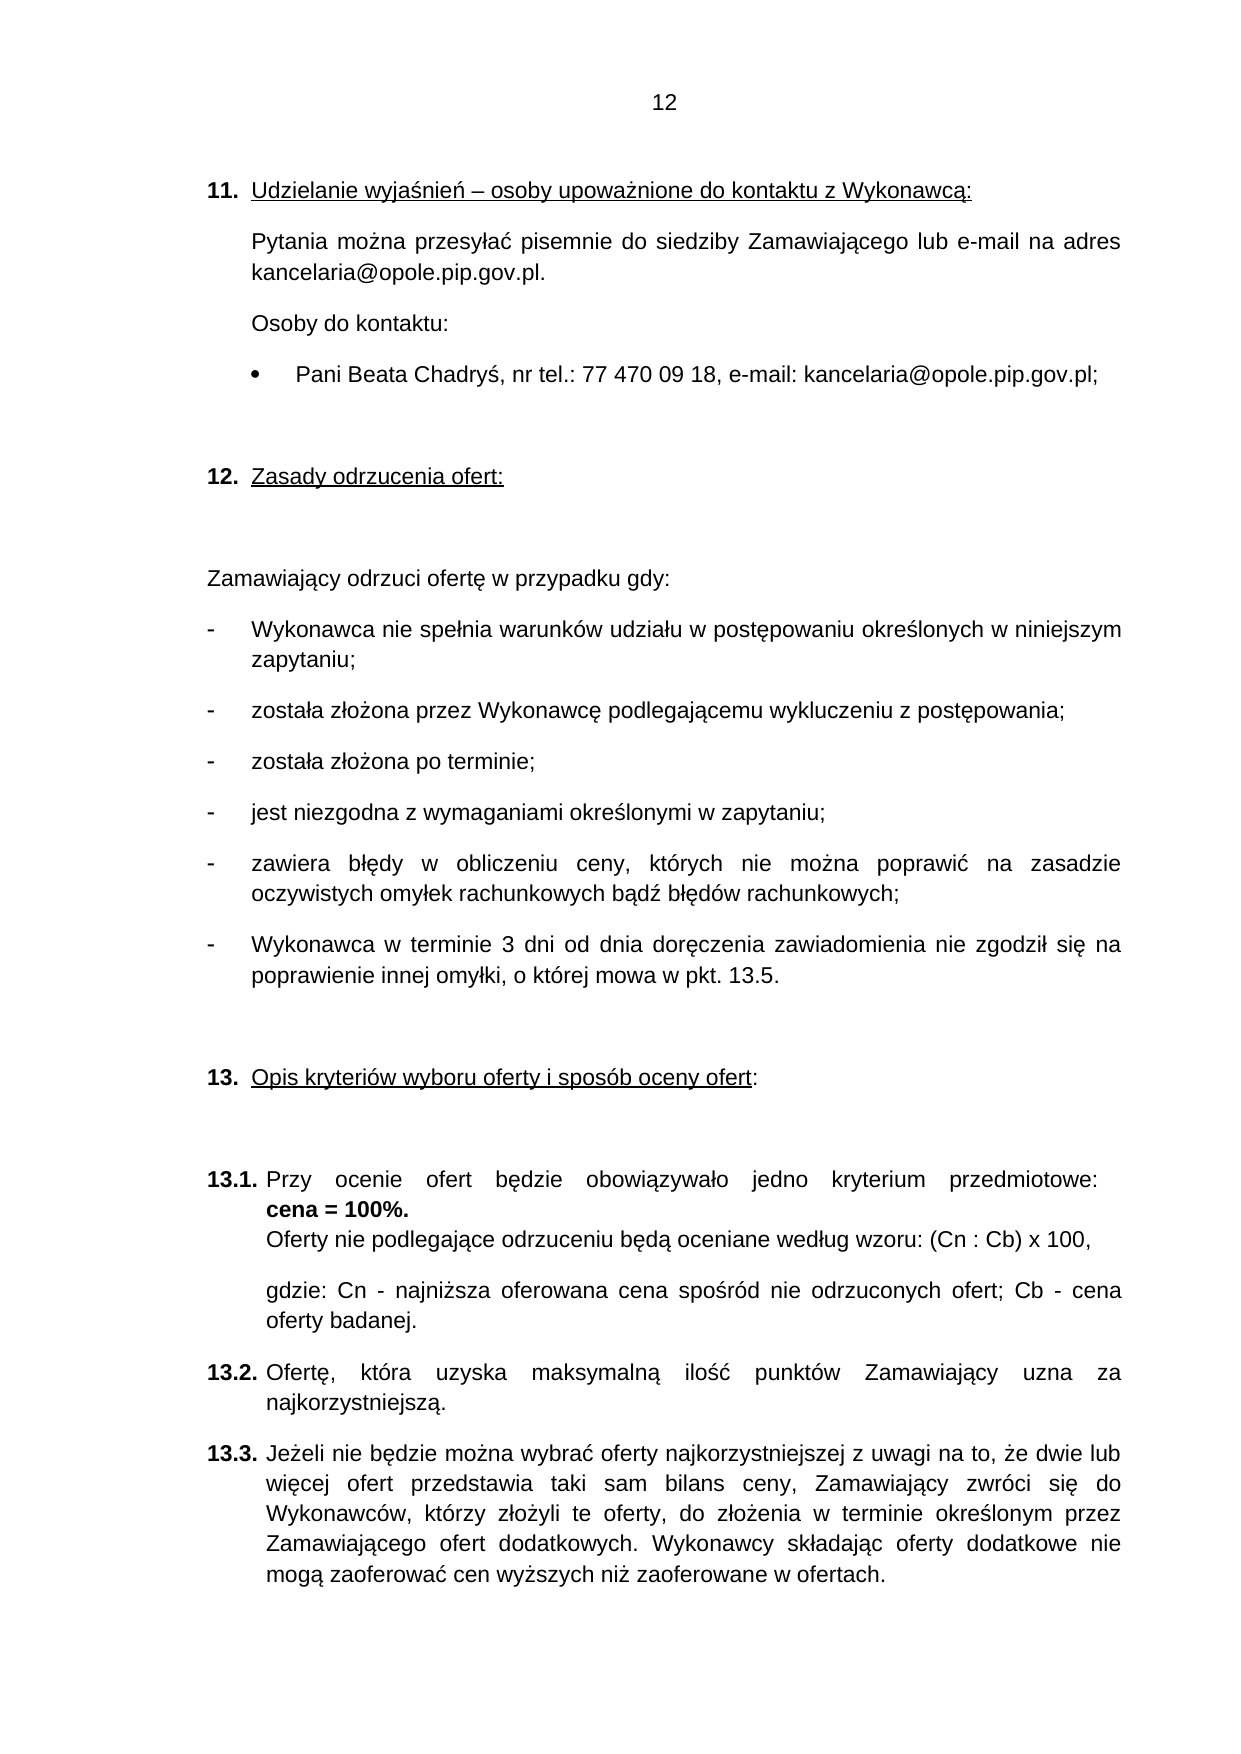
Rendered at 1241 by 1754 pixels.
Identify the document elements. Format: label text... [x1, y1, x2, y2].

list gdzie: Cn - najniższa oferowana cena spośród nie odrzuconych ofert; Cb - cena oferty badanej. [266, 1277, 1122, 1334]
list została złożona po terminie; [207, 748, 1122, 774]
list Ofertę, która uzyska maksymalną ilość punktów Zamawiający uzna za najkorzystniejszą. [207, 1358, 1122, 1415]
list Udzielanie wyjaśnień – osoby upoważnione do kontaktu z Wykonawcą: [207, 177, 1122, 203]
list Wykonawca nie spełnia warunków udziału w postępowaniu określonych w niniejszym zapytaniu; [207, 616, 1122, 672]
list została złożona przez Wykonawcę podlegającemu wykluczeniu z postępowania; [207, 697, 1122, 723]
text Zamawiający odrzuci ofertę w przypadku gdy: [207, 565, 1122, 591]
list Pani Beata Chadryś, nr tel.: 77 470 09 18, e-mail: kancelaria@opole.pip.gov.pl; [251, 361, 1122, 387]
list Jeżeli nie będzie można wybrać oferty najkorzystniejszej z uwagi na to, że dwie lub więcej ofert przedstawia taki sam bilans ceny, Zamawiający zwróci się do Wykonawców, którzy złożyli te oferty, do złożenia w terminie określonym przez Zamawiającego ofert dodatkowych. Wykonawcy składając oferty dodatkowe nie mogą zaoferować cen wyższych niż zaoferowane w ofertach. [207, 1440, 1122, 1587]
list Opis kryteriów wyboru oferty i sposób oceny ofert: [207, 1064, 1122, 1090]
list Przy ocenie ofert będzie obowiązywało jedno kryterium przedmiotowe: cena = 100%. [207, 1166, 1122, 1222]
list Zasady odrzucenia ofert: [207, 463, 1122, 489]
list jest niezgodna z wymaganiami określonymi w zapytaniu; [207, 799, 1122, 825]
list Oferty nie podlegające odrzuceniu będą oceniane według wzoru: (Cn : Cb) x 100, [266, 1226, 1122, 1252]
text Osoby do kontaktu: [251, 309, 1122, 336]
text Pytania można przesyłać pisemnie do siedziby Zamawiającego lub e-mail na adres kancelaria@opole.pip.gov.pl. [251, 228, 1122, 285]
list Wykonawca w terminie 3 dni od dnia doręczenia zawiadomienia nie zgodził się na poprawienie innej omyłki, o której mowa w pkt. 13.5. [207, 931, 1122, 988]
list zawiera błędy w obliczeniu ceny, których nie można poprawić na zasadzie oczywistych omyłek rachunkowych bądź błędów rachunkowych; [207, 850, 1122, 907]
